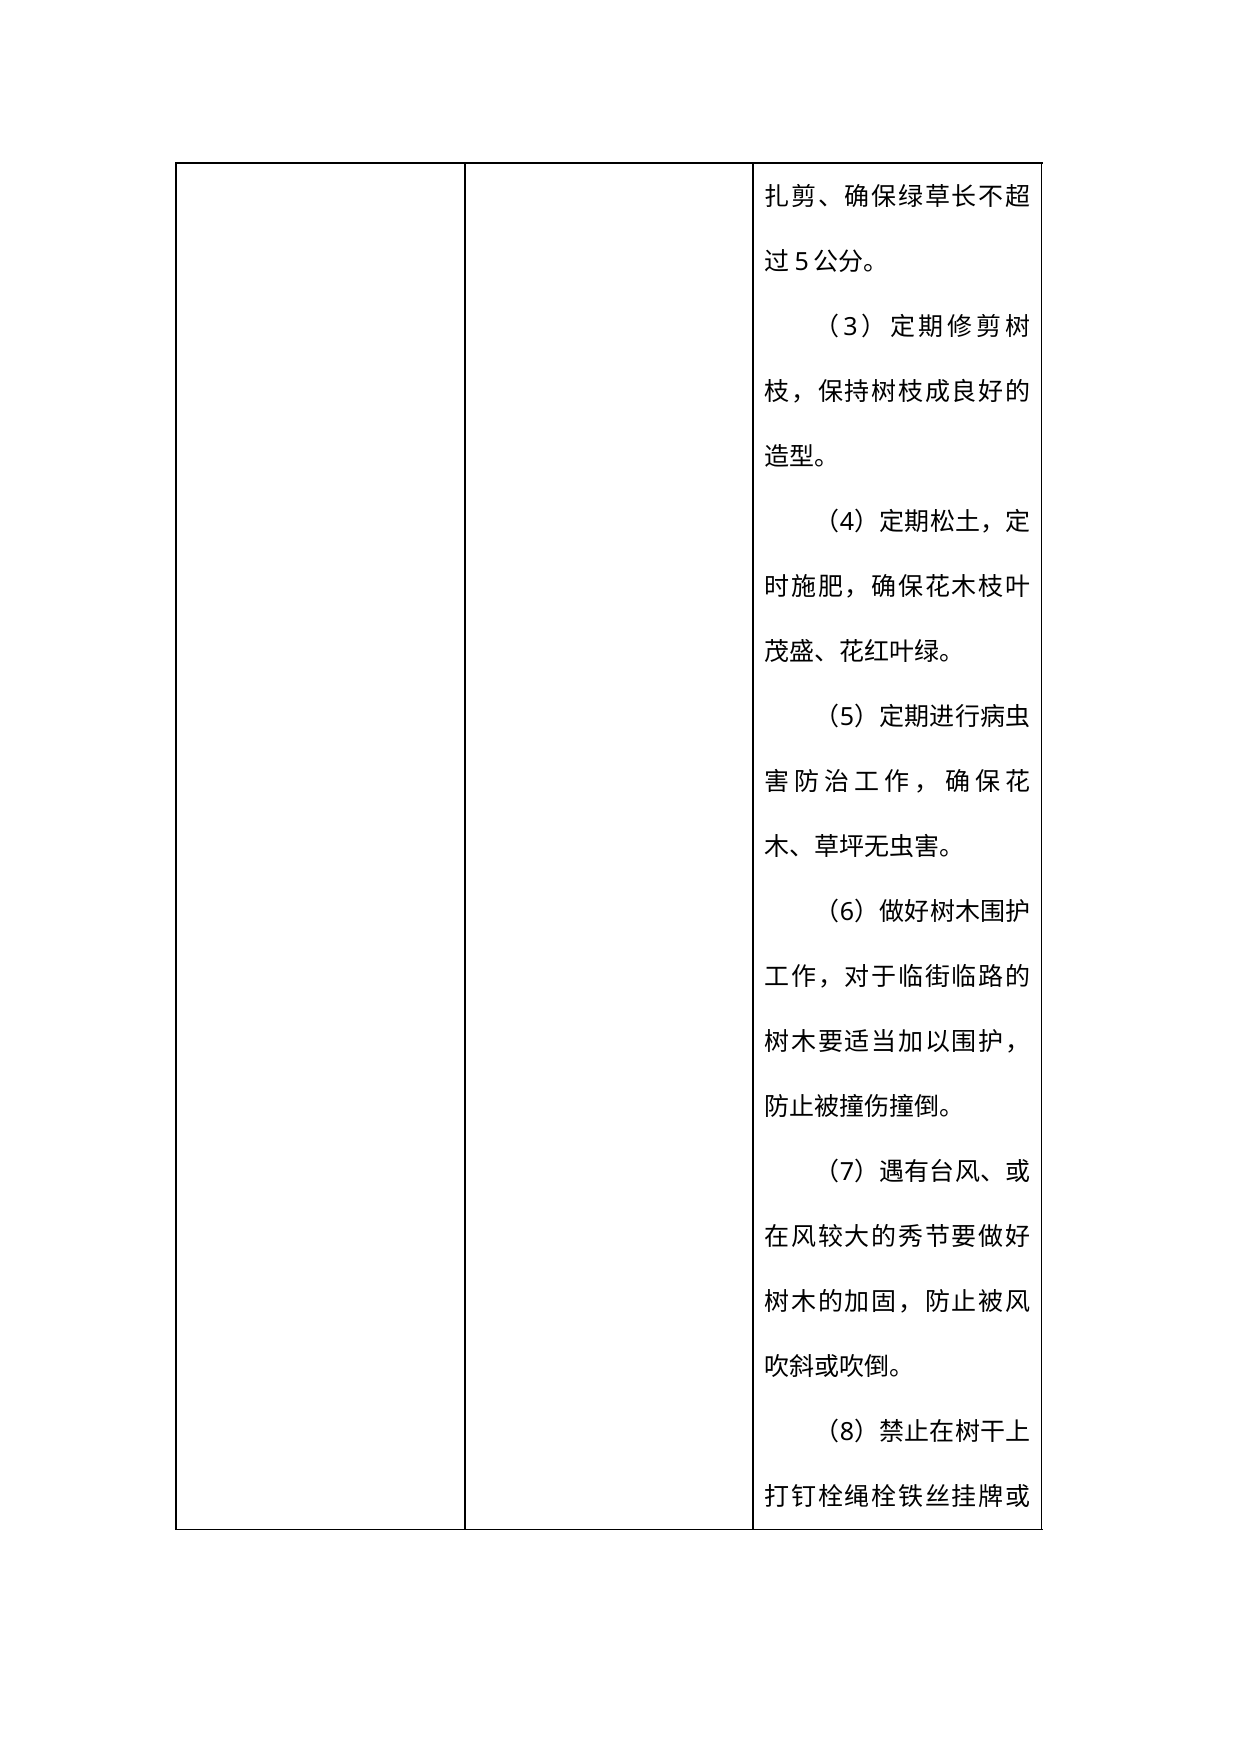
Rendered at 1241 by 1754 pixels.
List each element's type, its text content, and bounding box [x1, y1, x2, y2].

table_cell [754, 164, 1041, 1528]
table_cell [466, 164, 752, 1528]
table_cell 7 [177, 164, 464, 1528]
